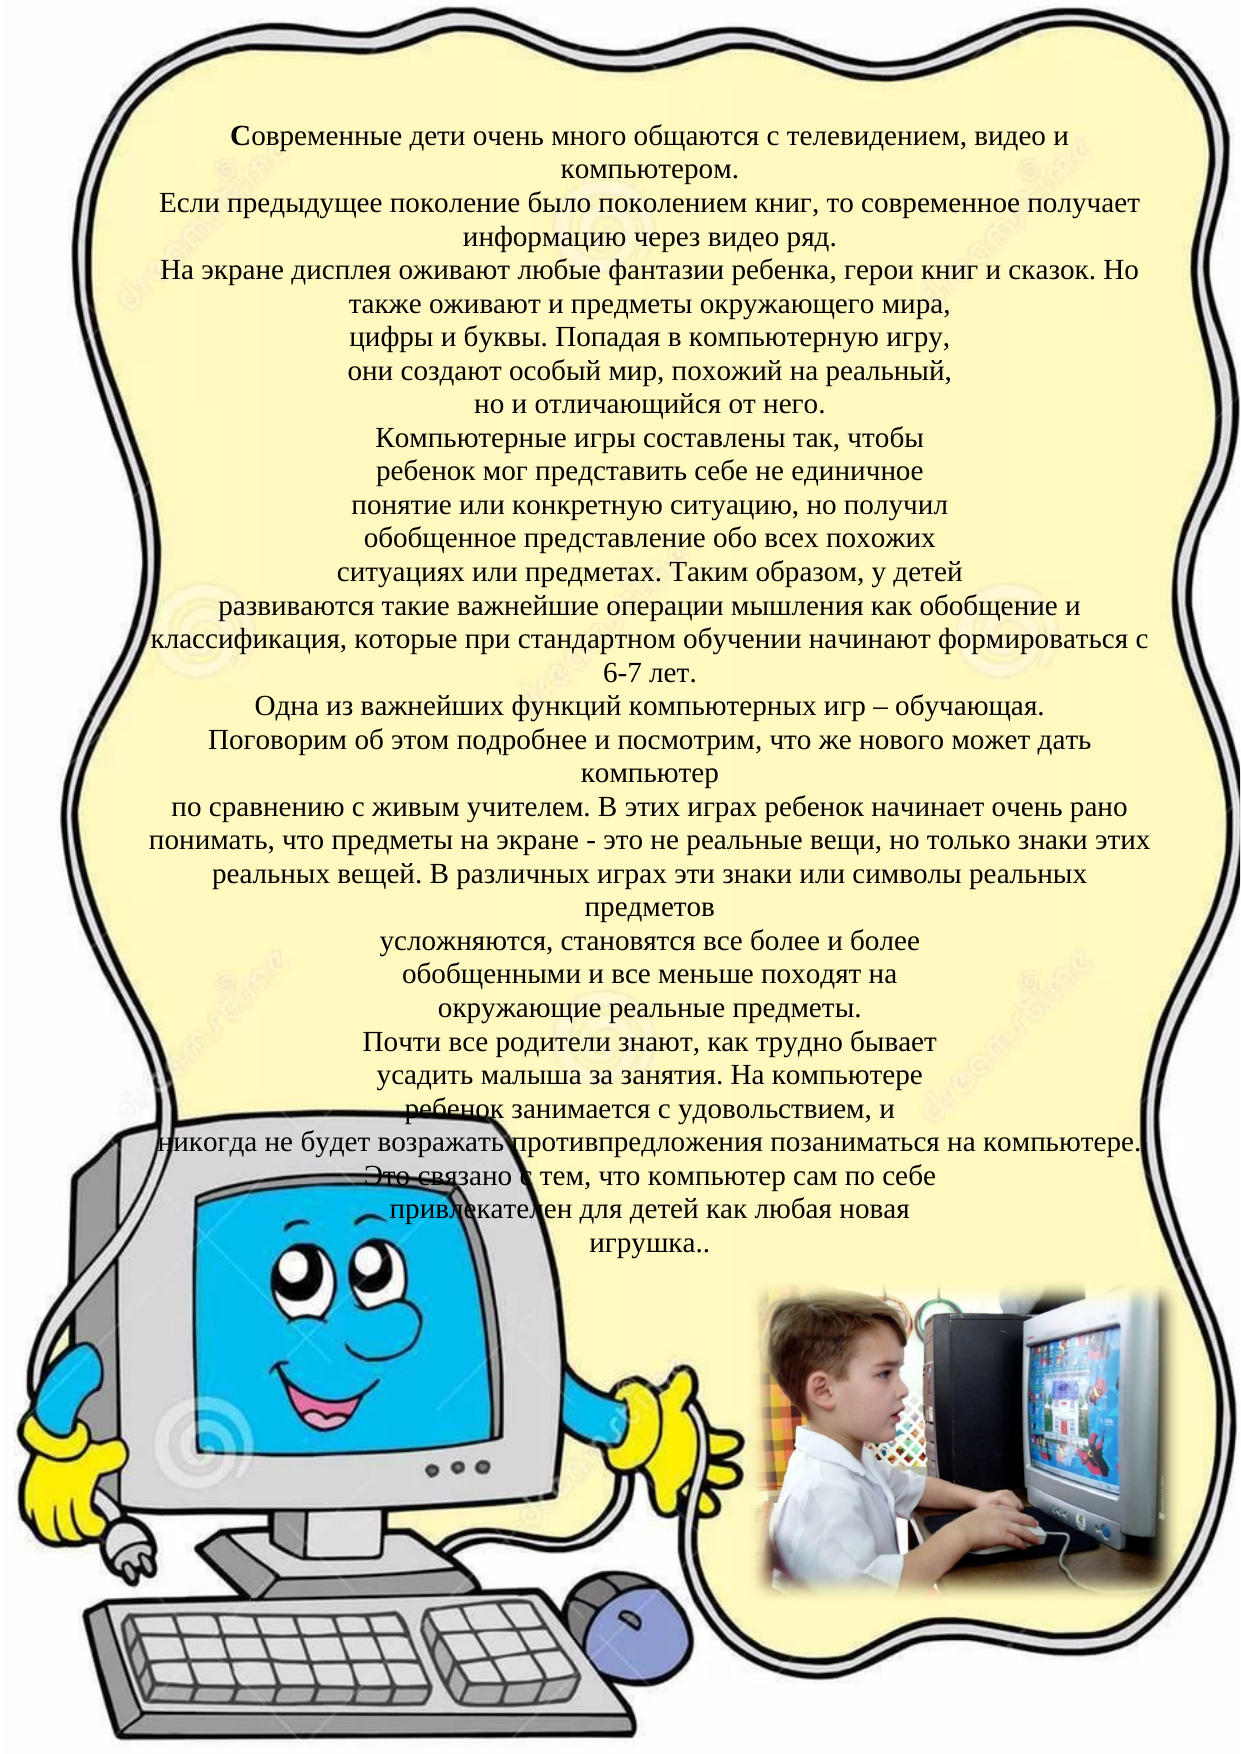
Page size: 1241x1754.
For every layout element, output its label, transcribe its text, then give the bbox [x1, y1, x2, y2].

table_header [738, 1279, 1163, 1604]
text Современные дети очень много общаются с телевидением, видео и компьютером. Если предыдущее поколение было поколением книг, то современное получает информацию через видео ряд. На экране дисплея оживают любые фантазии ребенка, герои книг и сказок. Но также оживают и предметы окружающего мира, цифры и буквы. Попадая в компьютерную игру, они создают особый мир, похожий на реальный, но и отличающийся от него. Компьютерные игры составлены так, чтобы ребенок мог представить себе не единичное понятие или конкретную ситуацию, но получил обобщенное представление обо всех похожих ситуациях или предметах. Таким образом, у детей развиваются такие важнейшие операции мышления как обобщение и классификация, которые при стандартном обучении начинают формироваться с 6-7 лет. Одна из важнейших функций компьютерных игр – обучающая. Поговорим об этом подробнее и посмотрим, что же нового может дать компьютер по сравнению с живым учителем. В этих играх ребенок начинает очень рано понимать, что предметы на экране - это не реальные вещи, но только знаки этих реальных вещей. В различных играх эти знаки или символы реальных предметов усложняются, становятся все более и более обобщенными и все меньше походят на окружающие реальные предметы. Почти все родители знают, как трудно бывает усадить малыша за занятия. На компьютере ребенок занимается с удовольствием, и никогда не будет возражать противпредложения позаниматься на компьютере. Это связано с тем, что компьютер сам по себе привлекателен для детей как любая новая игрушка.. [148, 118, 1152, 1258]
picture [3, 0, 1241, 1754]
